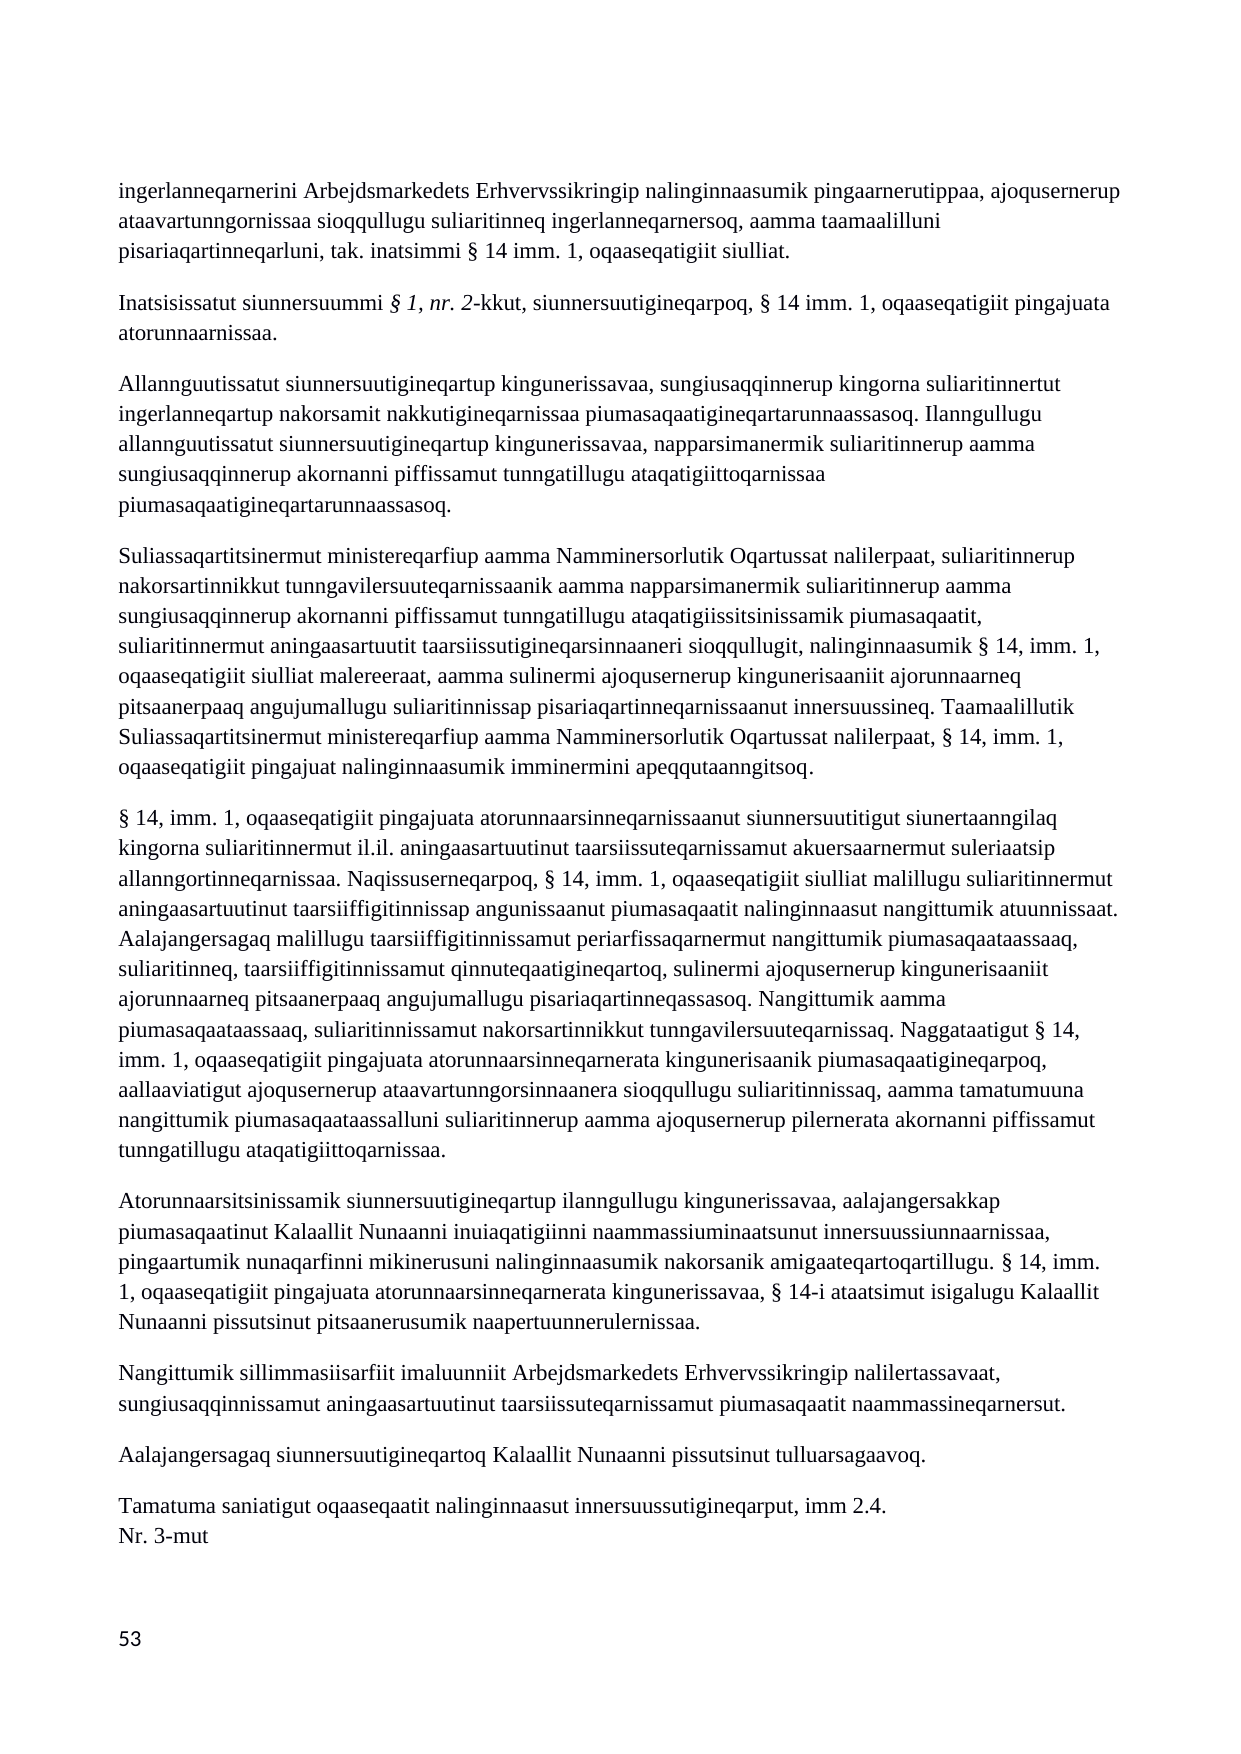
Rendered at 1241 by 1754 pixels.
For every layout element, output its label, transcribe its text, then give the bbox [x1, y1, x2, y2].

text Atorunnaarsitsinissamik siunnersuutigineqartup ilanngullugu kingunerissavaa, aalajangersakkap piumasaqaatinut Kalaallit Nunaanni inuiaqatigiinni naammassiuminaatsunut innersuussiunnaarnissaa, pingaartumik nunaqarfinni mikinerusuni nalinginnaasumik nakorsanik amigaateqartoqartillugu. § 14, imm. 1, oqaaseqatigiit pingajuata atorunnaarsinneqarnerata kingunerissavaa, § 14-i ataatsimut isigalugu Kalaallit Nunaanni pissutsinut pitsaanerusumik naapertuunnerulernissaa. [118, 1188, 1122, 1335]
text Inatsisissatut siunnersuummi § 1, nr. 2-kkut, siunnersuutigineqarpoq, § 14 imm. 1, oqaaseqatigiit pingajuata atorunnaarnissaa. [118, 289, 1122, 345]
text Aalajangersagaq siunnersuutigineqartoq Kalaallit Nunaanni pissutsinut tulluarsagaavoq. [118, 1441, 1122, 1467]
text Nr. 3-mut [118, 1522, 1122, 1548]
text Tamatuma saniatigut oqaaseqaatit nalinginnaasut innersuussutigineqarput, imm 2.4. [118, 1492, 1122, 1518]
text § 14, imm. 1, oqaaseqatigiit pingajuata atorunnaarsinneqarnissaanut siunnersuutitigut siunertaanngilaq kingorna suliaritinnermut il.il. aningaasartuutinut taarsiissuteqarnissamut akuersaarnermut suleriaatsip allanngortinneqarnissaa. Naqissuserneqarpoq, § 14, imm. 1, oqaaseqatigiit siulliat malillugu suliaritinnermut aningaasartuutinut taarsiiffigitinnissap angunissaanut piumasaqaatit nalinginnaasut nangittumik atuunnissaat. Aalajangersagaq malillugu taarsiiffigitinnissamut periarfissaqarnermut nangittumik piumasaqaataassaaq, suliaritinneq, taarsiiffigitinnissamut qinnuteqaatigineqartoq, sulinermi ajoqusernerup kingunerisaaniit ajorunnaarneq pitsaanerpaaq angujumallugu pisariaqartinneqassasoq. Nangittumik aamma piumasaqaataassaaq, suliaritinnissamut nakorsartinnikkut tunngavilersuuteqarnissaq. Naggataatigut § 14, imm. 1, oqaaseqatigiit pingajuata atorunnaarsinneqarnerata kingunerisaanik piumasaqaatigineqarpoq, aallaaviatigut ajoqusernerup ataavartunngorsinnaanera sioqqullugu suliaritinnissaq, aamma tamatumuuna nangittumik piumasaqaataassalluni suliaritinnerup aamma ajoqusernerup pilernerata akornanni piffissamut tunngatillugu ataqatigiittoqarnissaa. [118, 804, 1122, 1163]
text Allannguutissatut siunnersuutigineqartup kingunerissavaa, sungiusaqqinnerup kingorna suliaritinnertut ingerlanneqartup nakorsamit nakkutigineqarnissaa piumasaqaatigineqartarunnaassasoq. Ilanngullugu allannguutissatut siunnersuutigineqartup kingunerissavaa, napparsimanermik suliaritinnerup aamma sungiusaqqinnerup akornanni piffissamut tunngatillugu ataqatigiittoqarnissaa piumasaqaatigineqartarunnaassasoq. [118, 370, 1122, 517]
text Suliassaqartitsinermut ministereqarfiup aamma Namminersorlutik Oqartussat nalilerpaat, suliaritinnerup nakorsartinnikkut tunngavilersuuteqarnissaanik aamma napparsimanermik suliaritinnerup aamma sungiusaqqinnerup akornanni piffissamut tunngatillugu ataqatigiissitsinissamik piumasaqaatit, suliaritinnermut aningaasartuutit taarsiissutigineqarsinnaaneri sioqqullugit, nalinginnaasumik § 14, imm. 1, oqaaseqatigiit siulliat malereeraat, aamma sulinermi ajoqusernerup kingunerisaaniit ajorunnaarneq pitsaanerpaaq angujumallugu suliaritinnissap pisariaqartinneqarnissaanut innersuussineq. Taamaalillutik Suliassaqartitsinermut ministereqarfiup aamma Namminersorlutik Oqartussat nalilerpaat, § 14, imm. 1, oqaaseqatigiit pingajuat nalinginnaasumik imminermini apeqqutaanngitsoq. [118, 542, 1122, 779]
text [118, 177, 1122, 264]
text Nangittumik sillimmasiisarfiit imaluunniit Arbejdsmarkedets Erhvervssikringip nalilertassavaat, sungiusaqqinnissamut aningaasartuutinut taarsiissuteqarnissamut piumasaqaatit naammassineqarnersut. [118, 1359, 1122, 1416]
